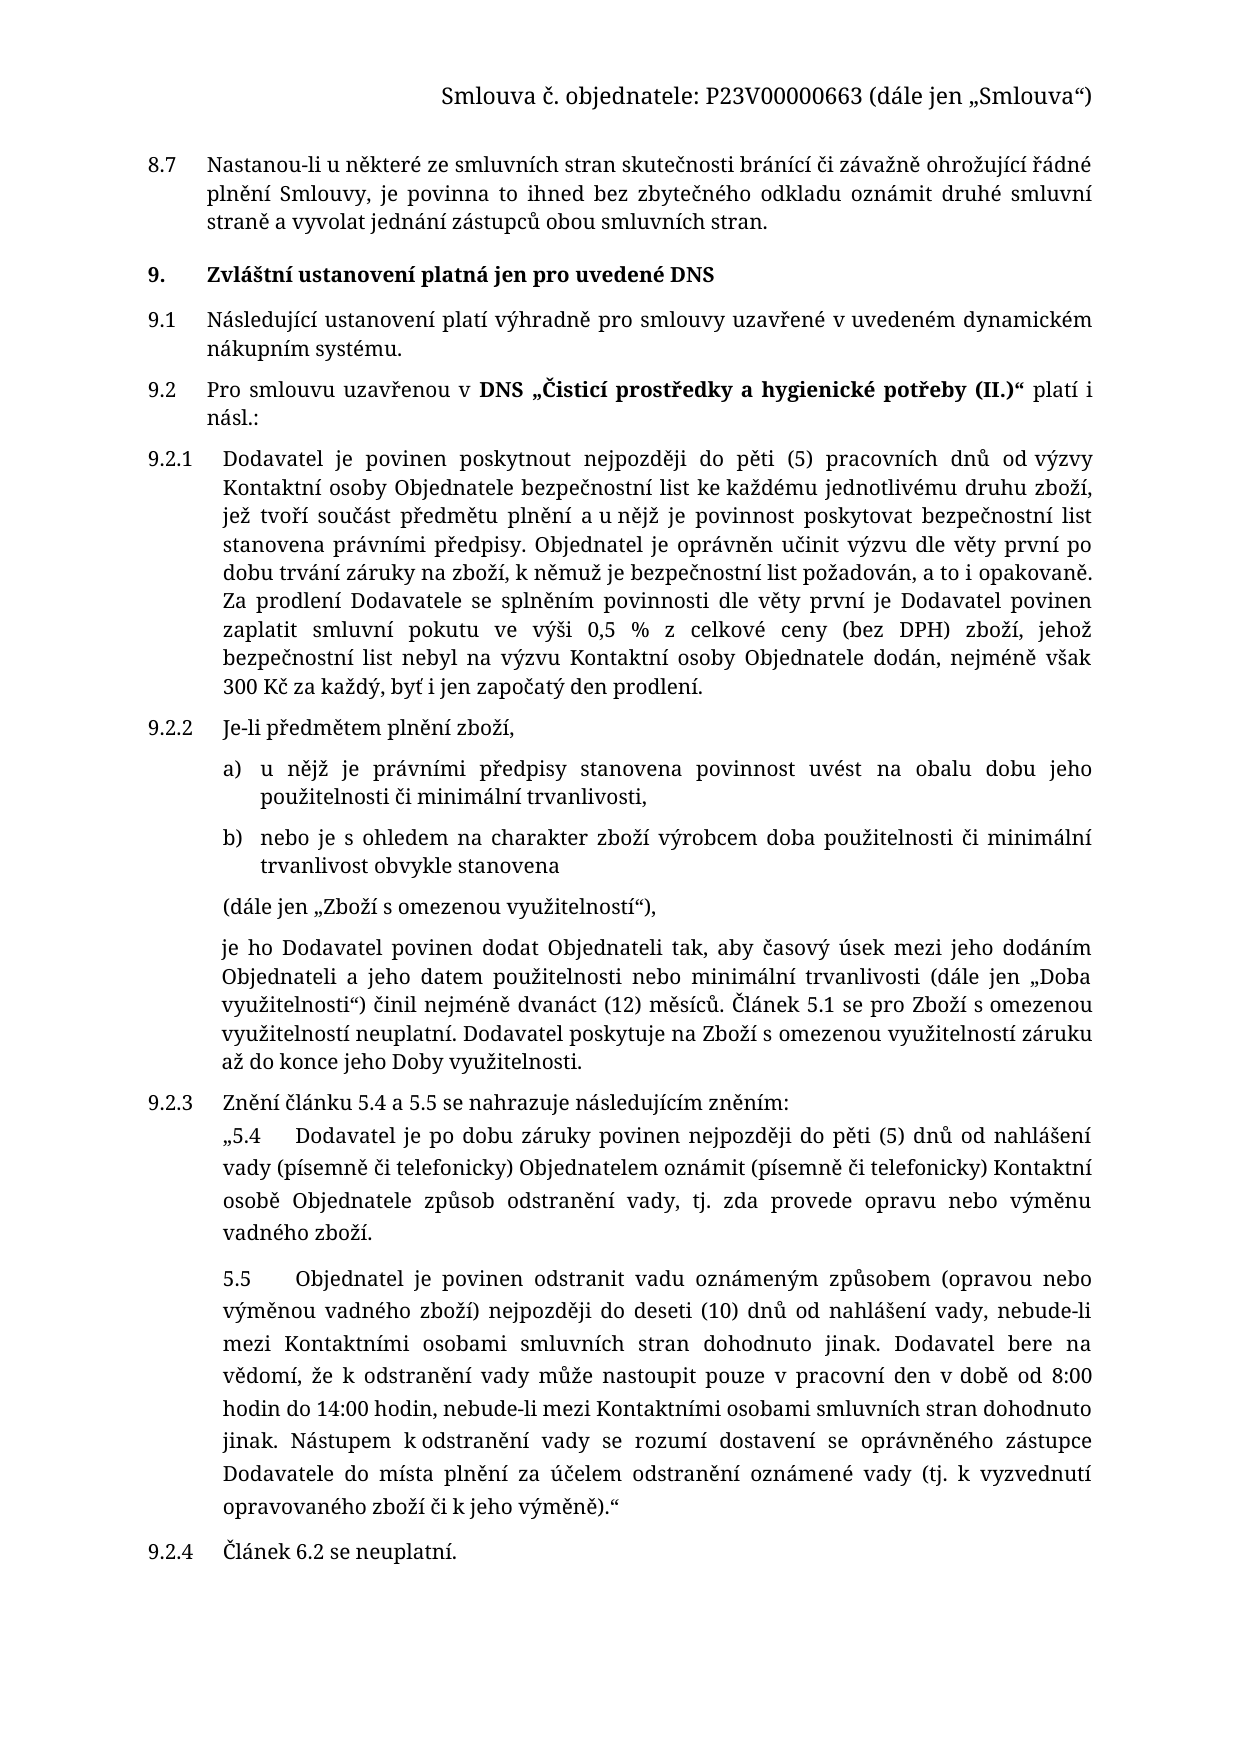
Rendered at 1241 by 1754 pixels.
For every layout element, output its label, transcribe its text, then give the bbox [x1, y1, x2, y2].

list Článek 6.2 se neuplatní. [148, 1537, 1093, 1565]
list Dodavatel je povinen poskytnout nejpozději do pěti (5) pracovních dnů od výzvy Kontaktní osoby Objednatele bezpečnostní list ke každému jednotlivému druhu zboží, jež tvoří součást předmětu plnění a u nějž je povinnost poskytovat bezpečnostní list stanovena právními předpisy. Objednatel je oprávněn učinit výzvu dle věty první po dobu trvání záruky na zboží, k němuž je bezpečnostní list požadován, a to i opakovaně. Za prodlení Dodavatele se splněním povinnosti dle věty první je Dodavatel povinen zaplatit smluvní pokutu ve výši 0,5 % z celkové ceny (bez DPH) zboží, jehož bezpečnostní list nebyl na výzvu Kontaktní osoby Objednatele dodán, nejméně však 300 Kč za každý, byť i jen započatý den prodlení. [148, 444, 1093, 700]
list Znění článku 5.4 a 5.5 se nahrazuje následujícím zněním: [148, 1088, 1093, 1117]
list Zvláštní ustanovení platná jen pro uvedené DNS [148, 261, 1093, 289]
list „5.4 Dodavatel je po dobu záruky povinen nejpozději do pěti (5) dnů od nahlášení vady (písemně či telefonicky) Objednatelem oznámit (písemně či telefonicky) Kontaktní osobě Objednatele způsob odstranění vady, tj. zda provede opravu nebo výměnu vadného zboží. [223, 1121, 1093, 1247]
list 5.5 Objednatel je povinen odstranit vadu oznámeným způsobem (opravou nebo výměnou vadného zboží) nejpozději do deseti (10) dnů od nahlášení vady, nebude-li mezi Kontaktními osobami smluvních stran dohodnuto jinak. Dodavatel bere na vědomí, že k odstranění vady může nastoupit pouze v pracovní den v době od 8:00 hodin do 14:00 hodin, nebude-li mezi Kontaktními osobami smluvních stran dohodnuto jinak. Nástupem k odstranění vady se rozumí dostavení se oprávněného zástupce Dodavatele do místa plnění za účelem odstranění oznámené vady (tj. k vyzvednutí opravovaného zboží či k jeho výměně).“ [223, 1264, 1093, 1520]
list u nějž je právními předpisy stanovena povinnost uvést na obalu dobu jeho použitelnosti či minimální trvanlivosti, [223, 754, 1093, 811]
text (dále jen „Zboží s omezenou využitelností“), [223, 892, 1093, 921]
list Pro smlouvu uzavřenou v DNS „Čisticí prostředky a hygienické potřeby (II.)“ platí i násl.: [148, 375, 1093, 432]
list Nastanou-li u některé ze smluvních stran skutečnosti bránící či závažně ohrožující řádné plnění Smlouvy, je povinna to ihned bez zbytečného odkladu oznámit druhé smluvní straně a vyvolat jednání zástupců obou smluvních stran. [148, 150, 1093, 236]
list Je-li předmětem plnění zboží, [148, 713, 1093, 741]
list Následující ustanovení platí výhradně pro smlouvy uzavřené v uvedeném dynamickém nákupním systému. [148, 306, 1093, 362]
text je ho Dodavatel povinen dodat Objednateli tak, aby časový úsek mezi jeho dodáním Objednateli a jeho datem použitelnosti nebo minimální trvanlivosti (dále jen „Doba využitelnosti“) činil nejméně dvanáct (12) měsíců. Článek 5.1 se pro Zboží s omezenou využitelností neuplatní. Dodavatel poskytuje na Zboží s omezenou využitelností záruku až do konce jeho Doby využitelnosti. [221, 933, 1093, 1076]
list nebo je s ohledem na charakter zboží výrobcem doba použitelnosti či minimální trvanlivost obvykle stanovena [223, 823, 1093, 880]
